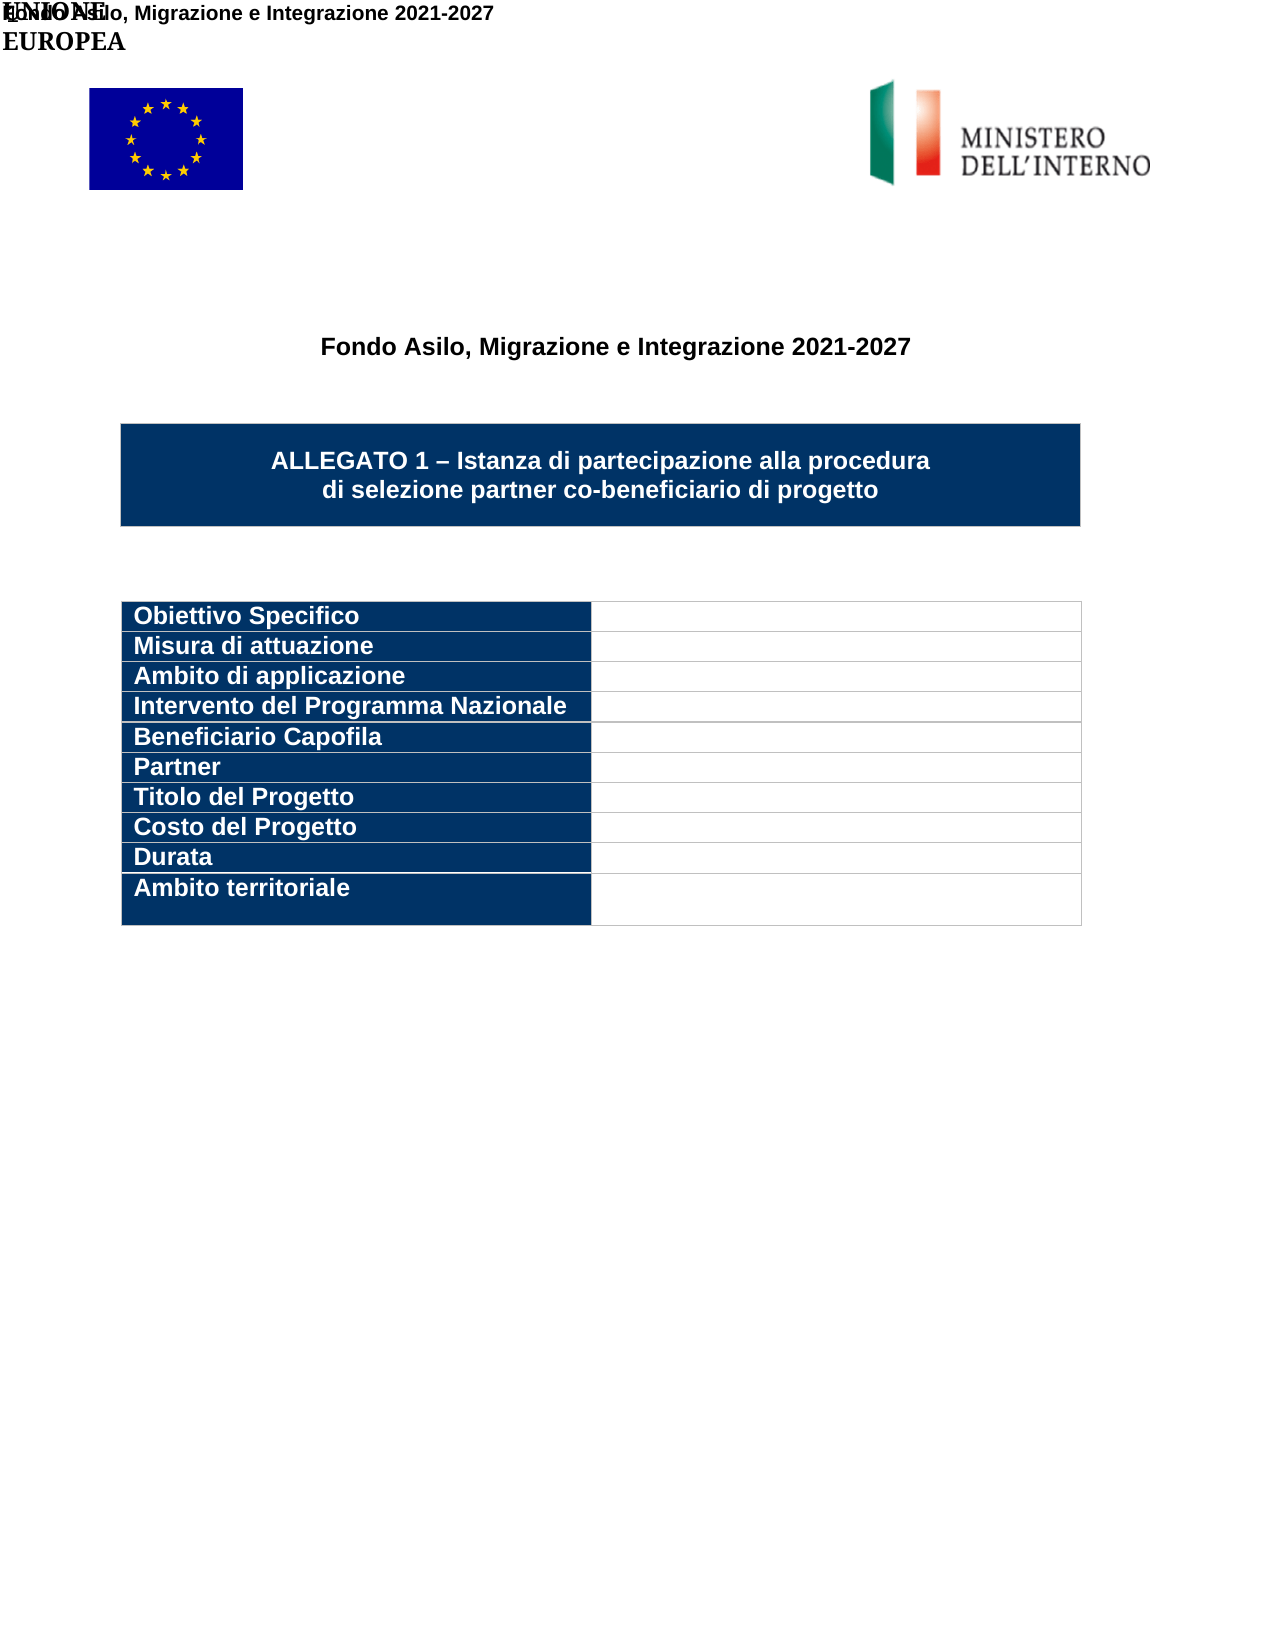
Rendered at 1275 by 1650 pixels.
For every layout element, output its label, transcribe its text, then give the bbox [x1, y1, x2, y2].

picture [869, 78, 1150, 187]
table_cell [592, 874, 1081, 925]
table_cell [592, 753, 1081, 782]
table_header [592, 602, 1081, 631]
table_cell [592, 843, 1081, 872]
table_cell [592, 692, 1081, 721]
table_cell [592, 813, 1081, 842]
table_cell Costo del Progetto [122, 813, 591, 842]
table_cell [592, 662, 1081, 691]
table_cell [592, 632, 1081, 661]
subtitle Fondo Asilo, Migrazione e Integrazione 2021-2027 [319, 332, 913, 361]
table_cell Durata [122, 843, 591, 872]
table_cell Misura di attuazione [122, 632, 591, 661]
table_cell Beneficiario Capofila [122, 723, 591, 752]
picture [89, 88, 243, 190]
table_cell Titolo del Progetto [122, 783, 591, 812]
table_cell Partner [122, 753, 591, 782]
table_cell Ambito territoriale [122, 874, 591, 925]
table_cell [592, 783, 1081, 812]
table_cell Intervento del Programma Nazionale [122, 692, 591, 721]
table_cell Ambito di applicazione [122, 662, 591, 691]
table_header Obiettivo Specifico [122, 602, 591, 631]
table_cell [592, 723, 1081, 752]
